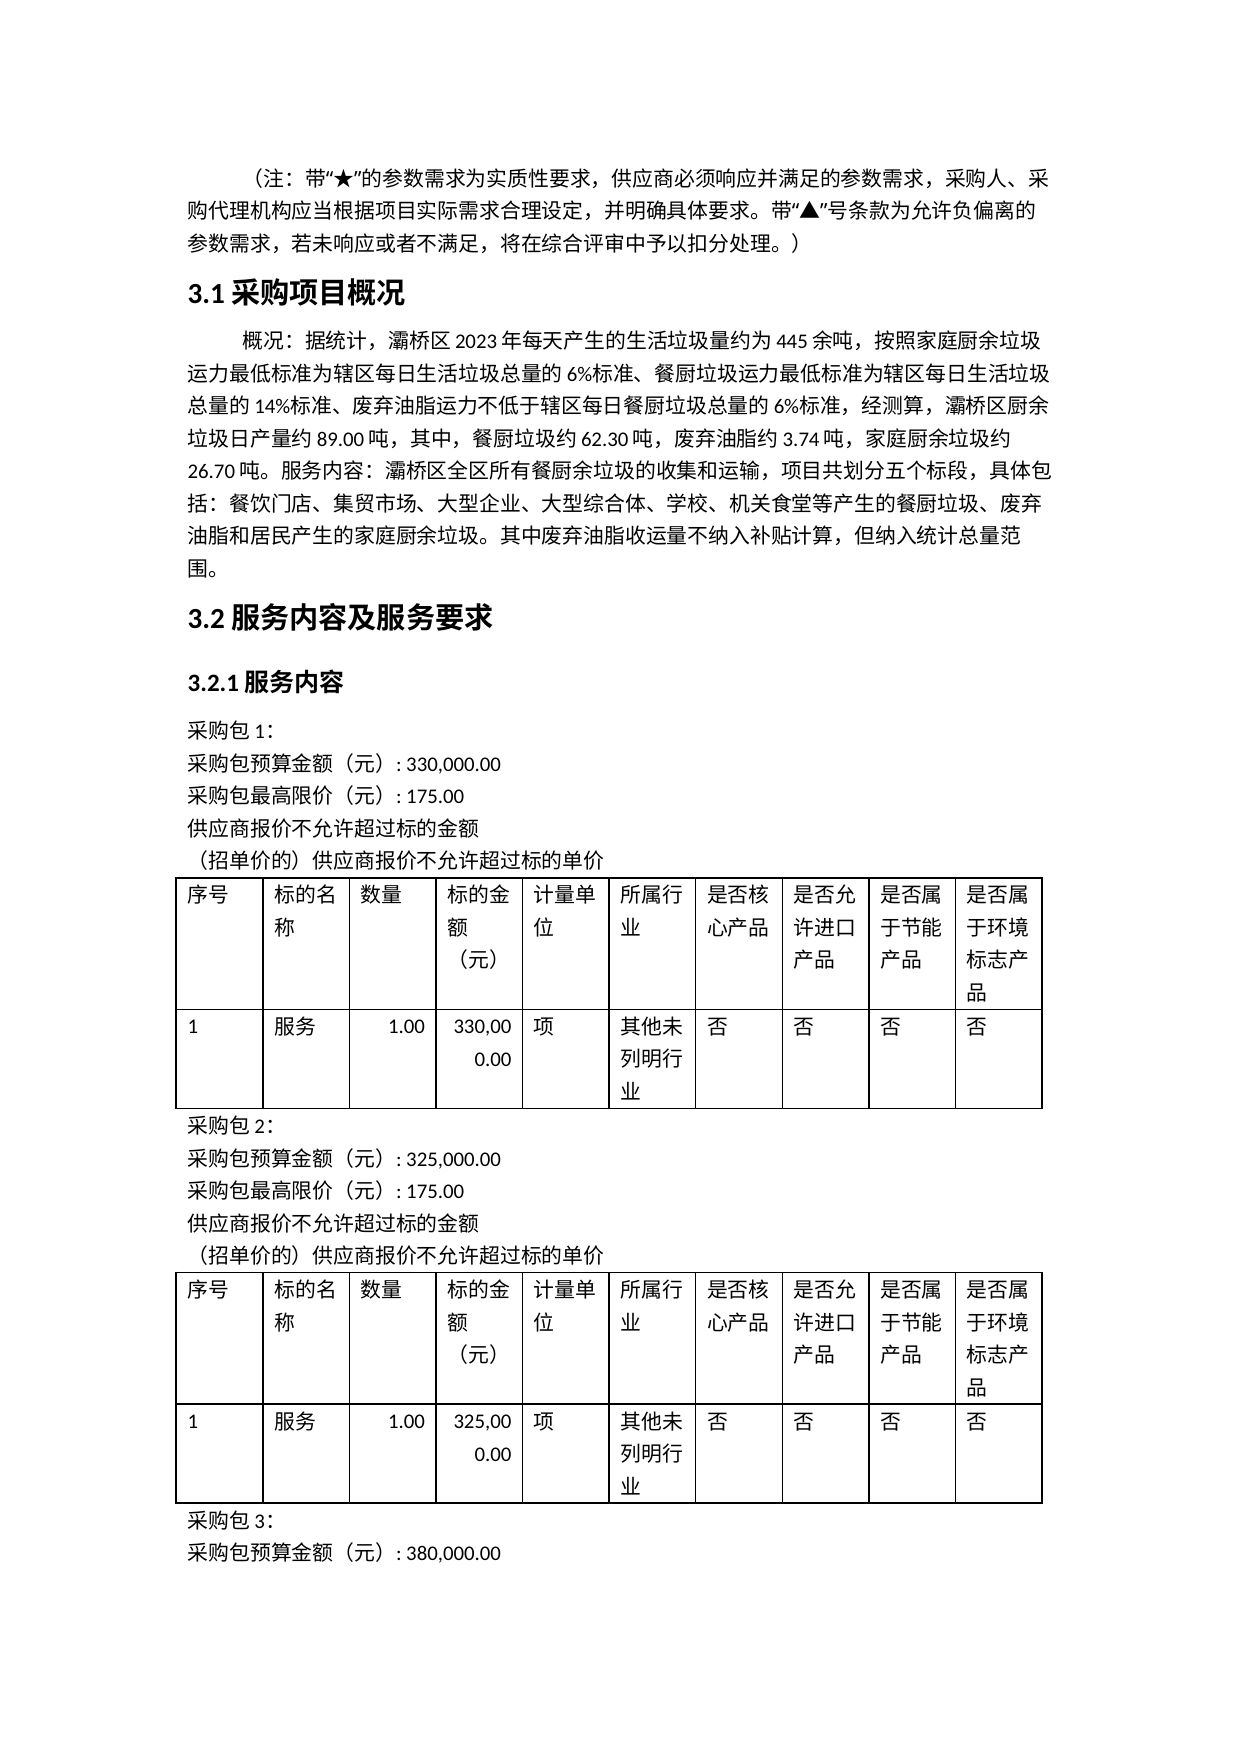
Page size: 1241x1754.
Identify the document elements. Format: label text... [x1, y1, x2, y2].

text 采购包2： [187, 1109, 1053, 1142]
table_header 是否属于环境标志产品 [956, 1273, 1041, 1403]
table_header 数量 [350, 1273, 435, 1403]
table_header 序号 [177, 1273, 262, 1403]
table_cell 否 [696, 1010, 782, 1108]
table_cell 服务 [264, 1405, 349, 1502]
table_cell 1.00 [350, 1405, 435, 1502]
table_header 计量单位 [523, 879, 608, 1008]
table_header 是否核心产品 [696, 1273, 782, 1403]
text 3.2.1服务内容 [187, 649, 1053, 714]
text 3.2服务内容及服务要求 [187, 584, 1053, 649]
text 采购包1： [187, 714, 1053, 747]
table_header 所属行业 [610, 1273, 695, 1403]
text 采购包最高限价（元）: 175.00 [187, 779, 1053, 812]
table_header 数量 [350, 879, 435, 1008]
table_cell 否 [696, 1405, 782, 1502]
text 采购包3： [187, 1504, 1053, 1536]
table_header 是否允许进口产品 [783, 879, 868, 1008]
text 采购包预算金额（元）: 325,000.00 [187, 1142, 1053, 1174]
table_header 是否属于节能产品 [870, 1273, 955, 1403]
table_cell 否 [870, 1405, 955, 1502]
text 采购包预算金额（元）: 330,000.00 [187, 747, 1053, 779]
table_cell 否 [783, 1010, 868, 1108]
table_header 计量单位 [523, 1273, 608, 1403]
table_header 是否允许进口产品 [783, 1273, 868, 1403]
table_cell 1 [177, 1405, 262, 1502]
table_cell 否 [870, 1010, 955, 1108]
table_header 是否属于环境标志产品 [956, 879, 1041, 1008]
table_cell 否 [956, 1405, 1041, 1502]
text （招单价的）供应商报价不允许超过标的单价 [187, 1239, 1053, 1272]
table_header 是否核心产品 [696, 879, 782, 1008]
table_cell 330,000.00 [437, 1010, 522, 1108]
text 采购包最高限价（元）: 175.00 [187, 1174, 1053, 1207]
table_cell 否 [956, 1010, 1041, 1108]
table_cell 其他未列明行业 [610, 1010, 695, 1108]
table_cell 否 [783, 1405, 868, 1502]
text 供应商报价不允许超过标的金额 [187, 1207, 1053, 1239]
table_header 标的名称 [264, 879, 349, 1008]
table_cell 项 [523, 1010, 608, 1108]
table_cell 项 [523, 1405, 608, 1502]
table_cell 1 [177, 1010, 262, 1108]
table_header 标的名称 [264, 1273, 349, 1403]
table_cell 服务 [264, 1010, 349, 1108]
text （招单价的）供应商报价不允许超过标的单价 [187, 844, 1053, 877]
text 3.1采购项目概况 [187, 259, 1053, 324]
table_header 标的金额 （元） [437, 879, 522, 1008]
text 概况：据统计，灞桥区2023年每天产生的生活垃圾量约为445余吨，按照家庭厨余垃圾运力最低标准为辖区每日生活垃圾总量的6%标准、餐厨垃圾运力最低标准为辖区每日生活垃圾总量的14%标准、废弃油脂运力不低于辖区每日餐厨垃圾总量的6%标准，经测算，灞桥区厨余垃圾日产量约89.00吨，其中，餐厨垃圾约62.30吨，废弃油脂约3.74吨，家庭厨余垃圾约26.70吨。服务内容：灞桥区全区所有餐厨余垃圾的收集和运输，项目共划分五个标段，具体包括：餐饮门店、集贸市场、大型企业、大型综合体、学校、机关食堂等产生的餐厨垃圾、废弃油脂和居民产生的家庭厨余垃圾。其中废弃油脂收运量不纳入补贴计算，但纳入统计总量范围。 [187, 324, 1053, 584]
table_header 序号 [177, 879, 262, 1008]
text 供应商报价不允许超过标的金额 [187, 812, 1053, 844]
table_cell 325,000.00 [437, 1405, 522, 1502]
text 采购包预算金额（元）: 380,000.00 [187, 1536, 1053, 1569]
text （注：带“★”的参数需求为实质性要求，供应商必须响应并满足的参数需求，采购人、采购代理机构应当根据项目实际需求合理设定，并明确具体要求。带“▲”号条款为允许负偏离的参数需求，若未响应或者不满足，将在综合评审中予以扣分处理。） [187, 162, 1053, 259]
table_header 标的金额 （元） [437, 1273, 522, 1403]
table_cell 其他未列明行业 [610, 1405, 695, 1502]
table_header 是否属于节能产品 [870, 879, 955, 1008]
table_header 所属行业 [610, 879, 695, 1008]
table_cell 1.00 [350, 1010, 435, 1108]
